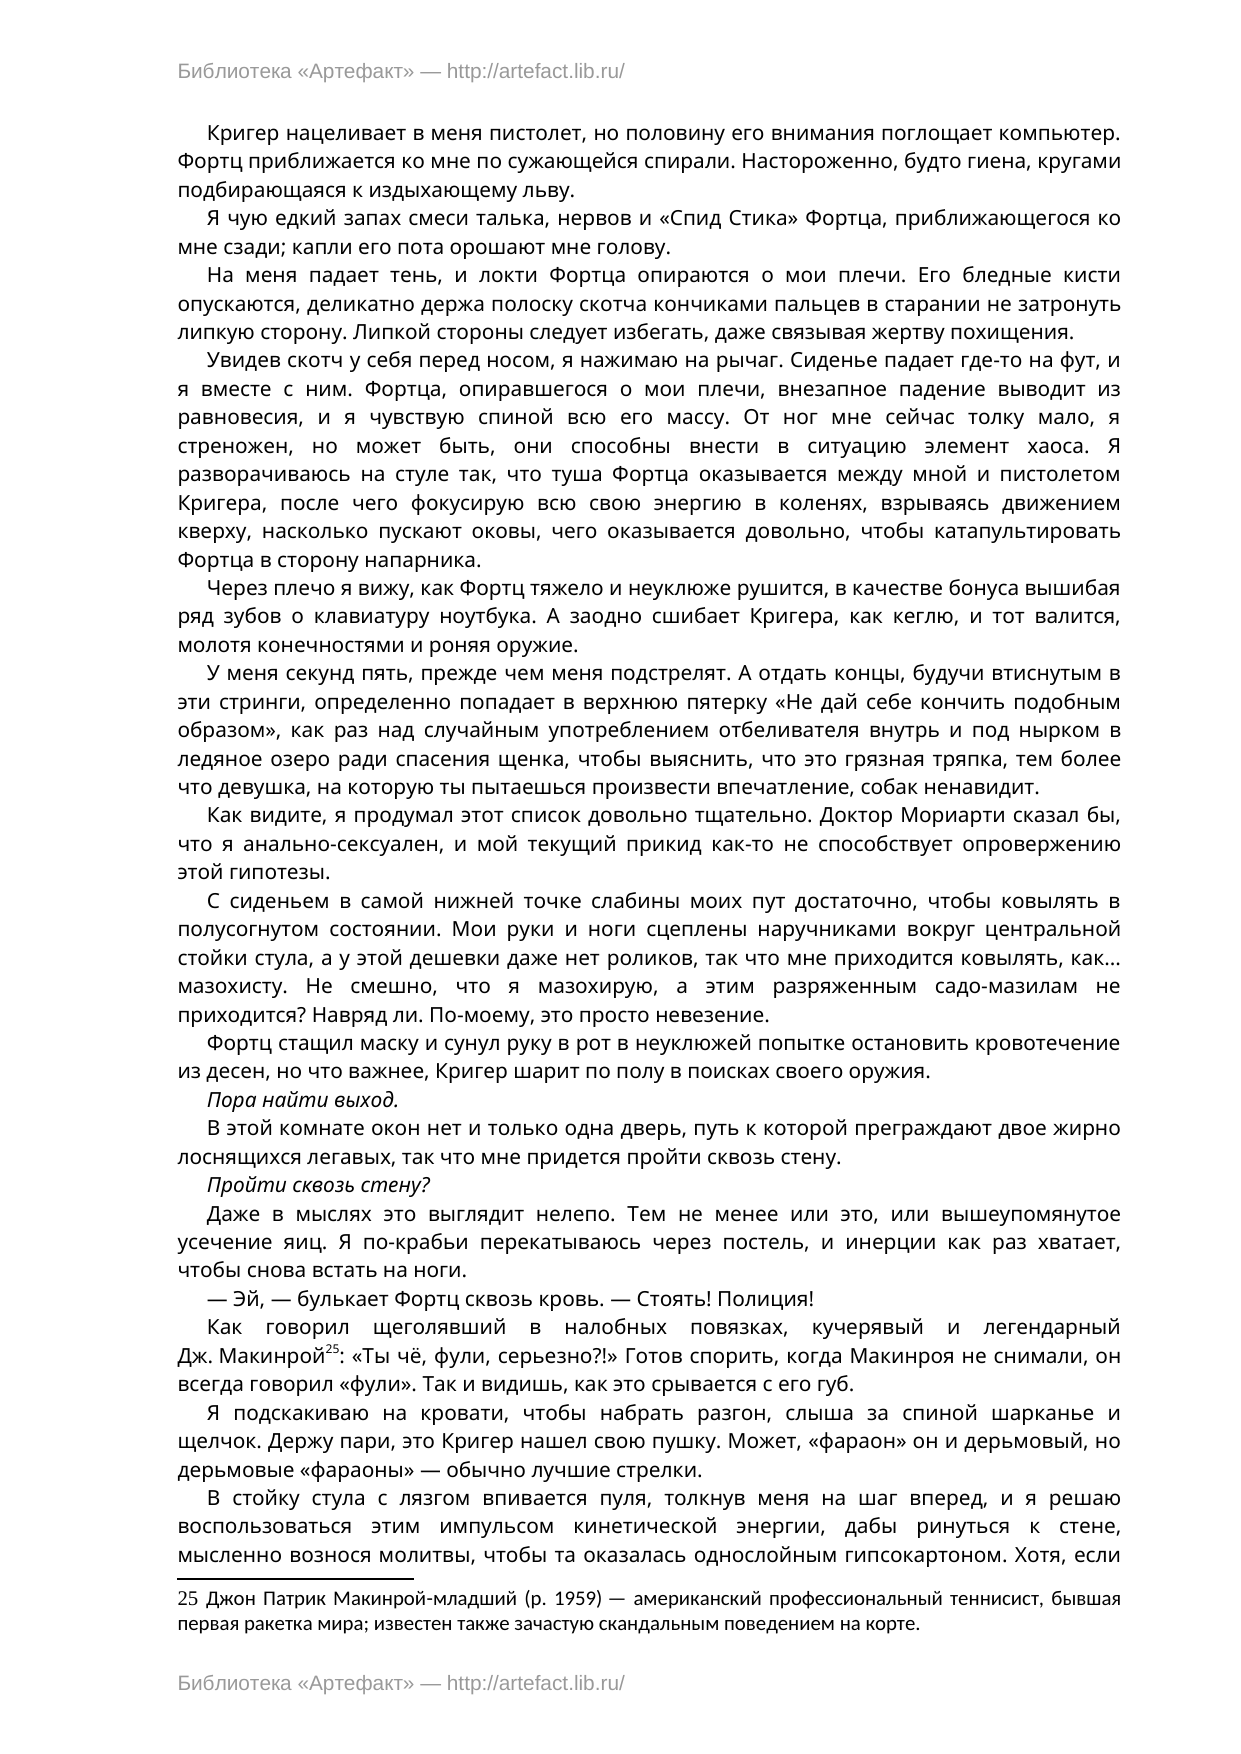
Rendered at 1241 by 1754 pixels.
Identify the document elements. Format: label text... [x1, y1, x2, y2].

text Пройти сквозь стену? [177, 1170, 1122, 1199]
text Как видите, я продумал этот список довольно тщательно. Доктор Мориарти сказал бы, что я анально-сексуален, и мой текущий прикид как-то не способствует опровержению этой гипотезы. [177, 801, 1122, 886]
text С сиденьем в самой нижней точке слабины моих пут достаточно, чтобы ковылять в полусогнутом состоянии. Мои руки и ноги сцеплены наручниками вокруг центральной стойки стула, а у этой дешевки даже нет роликов, так что мне приходится ковылять, как... мазохисту. Не смешно, что я мазохирую, а этим разряженным садо-мазилам не приходится? Навряд ли. По-моему, это просто невезение. [177, 886, 1122, 1028]
text В этой комнате окон нет и только одна дверь, путь к которой преграждают двое жирно лоснящихся легавых, так что мне придется пройти сквозь стену. [177, 1113, 1122, 1170]
text Пора найти выход. [177, 1085, 1122, 1113]
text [177, 1483, 1122, 1568]
text — Эй, — булькает Фортц сквозь кровь. — Стоять! Полиция! [177, 1284, 1122, 1312]
text Кригер нацеливает в меня пистолет, но половину его внимания поглощает компьютер. Фортц приближается ко мне по сужающейся спирали. Настороженно, будто гиена, кругами подбирающаяся к издыхающему льву. [177, 118, 1122, 203]
text Фортц стащил маску и сунул руку в рот в неуклюжей попытке остановить кровотечение из десен, но что важнее, Кригер шарит по полу в поисках своего оружия. [177, 1028, 1122, 1085]
text Я подскакиваю на кровати, чтобы набрать разгон, слыша за спиной шарканье и щелчок. Держу пари, это Кригер нашел свою пушку. Может, «фараон» он и дерьмовый, но дерьмовые «фараоны» — обычно лучшие стрелки. [177, 1398, 1122, 1483]
text Как говорил щеголявший в налобных повязках, кучерявый и легендарный Дж. Макинрой: «Ты чё, фули, серьезно?!» Готов спорить, когда Макинроя не снимали, он всегда говорил «фули». Так и видишь, как это срывается с его губ. [177, 1312, 1122, 1398]
text На меня падает тень, и локти Фортца опираются о мои плечи. Его бледные кисти опускаются, деликатно держа полоску скотча кончиками пальцев в старании не затронуть липкую сторону. Липкой стороны следует избегать, даже связывая жертву похищения. [177, 260, 1122, 346]
text Увидев скотч у себя перед носом, я нажимаю на рычаг. Сиденье падает где-то на фут, и я вместе с ним. Фортца, опиравшегося о мои плечи, внезапное падение выводит из равновесия, и я чувствую спиной всю его массу. От ног мне сейчас толку мало, я стреножен, но может быть, они способны внести в ситуацию элемент хаоса. Я разворачиваюсь на стуле так, что туша Фортца оказывается между мной и пистолетом Кригера, после чего фокусирую всю свою энергию в коленях, взрываясь движением кверху, насколько пускают оковы, чего оказывается довольно, чтобы катапультировать Фортца в сторону напарника. [177, 346, 1122, 573]
text У меня секунд пять, прежде чем меня подстрелят. А отдать концы, будучи втиснутым в эти стринги, определенно попадает в верхнюю пятерку «Не дай себе кончить подобным образом», как раз над случайным употреблением отбеливателя внутрь и под нырком в ледяное озеро ради спасения щенка, чтобы выяснить, что это грязная тряпка, тем более что девушка, на которую ты пытаешься произвести впечатление, собак ненавидит. [177, 658, 1122, 801]
text Я чую едкий запах смеси талька, нервов и «Спид Стика» Фортца, приближающегося ко мне сзади; капли его пота орошают мне голову. [177, 203, 1122, 260]
text Даже в мыслях это выглядит нелепо. Тем не менее или это, или вышеупомянутое усечение яиц. Я по-крабьи перекатываюсь через постель, и инерции как раз хватает, чтобы снова встать на ноги. [177, 1199, 1122, 1284]
text Через плечо я вижу, как Фортц тяжело и неуклюже рушится, в качестве бонуса вышибая ряд зубов о клавиатуру ноутбука. А заодно сшибает Кригера, как кеглю, и тот валится, молотя конечностями и роняя оружие. [177, 573, 1122, 658]
